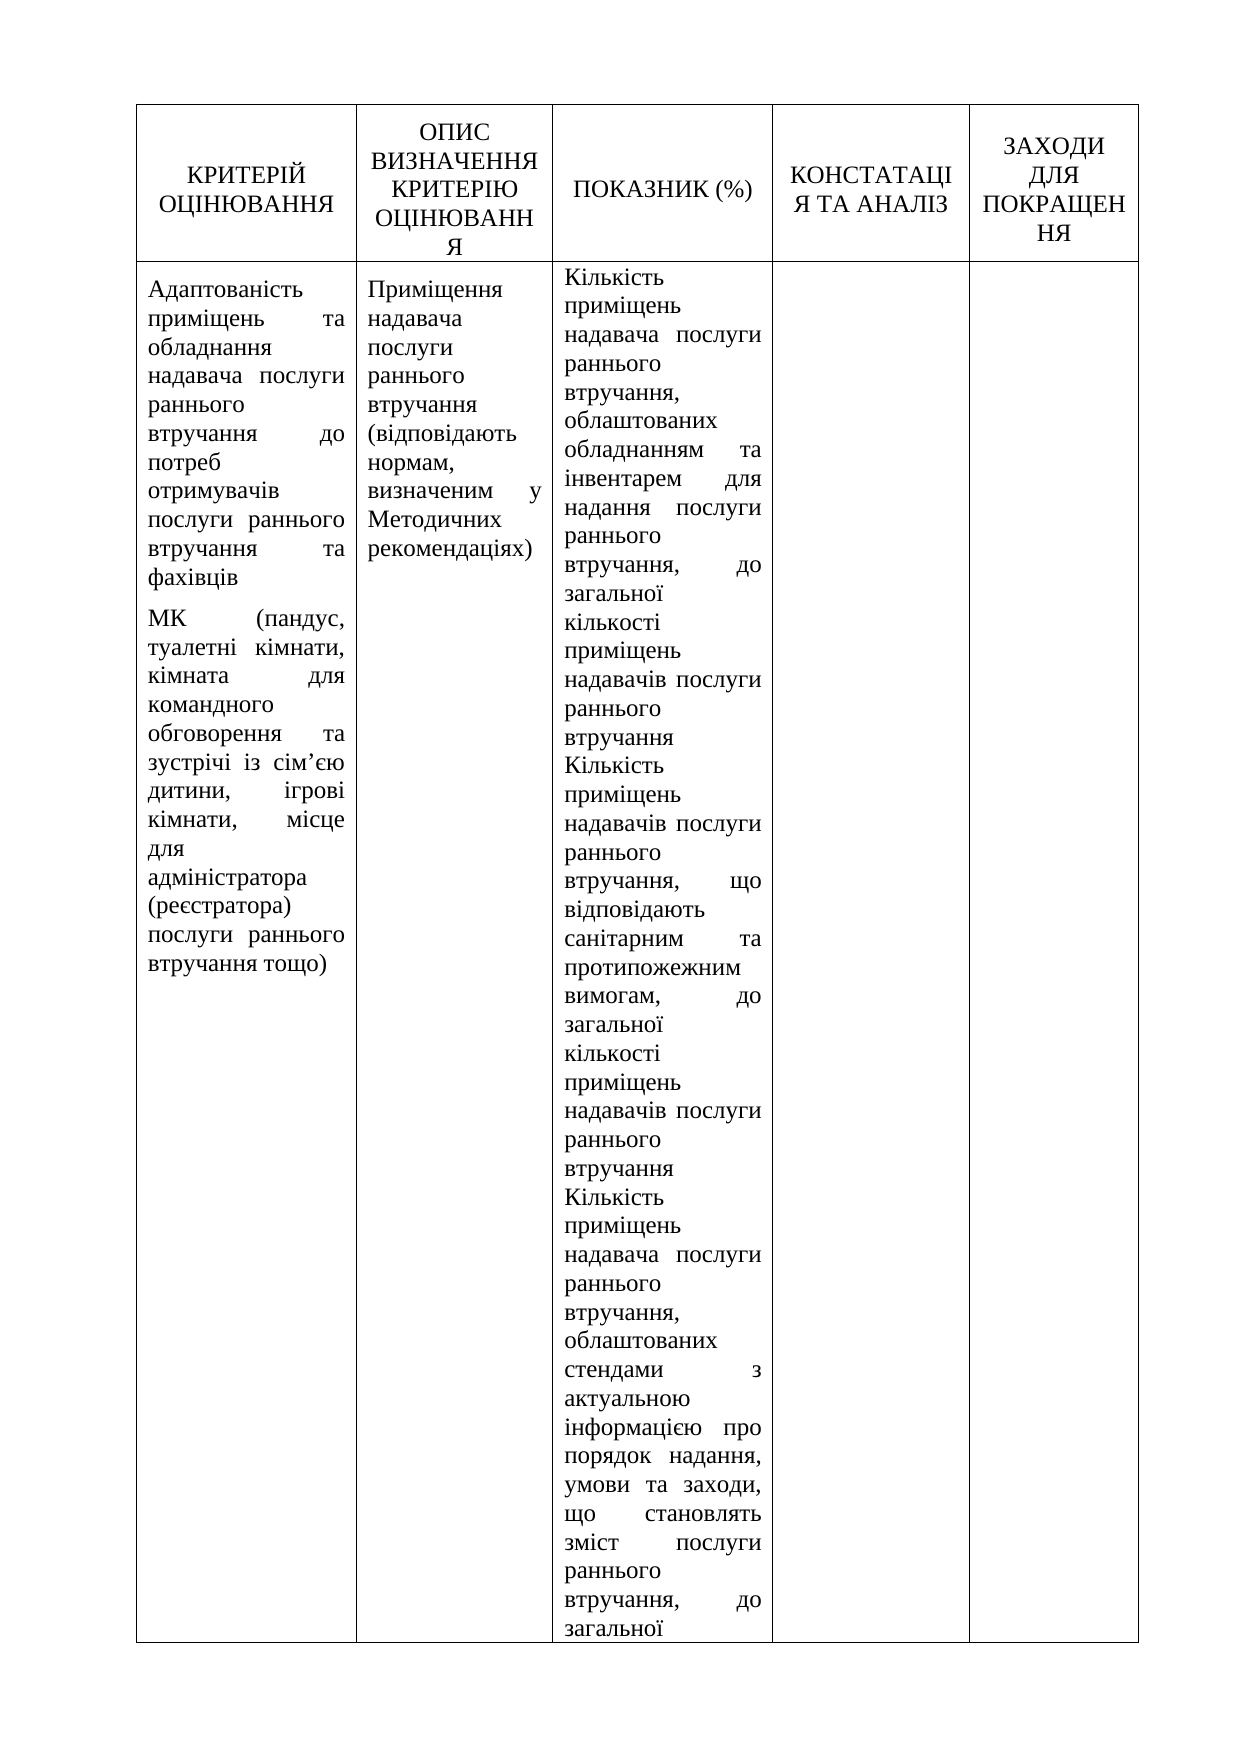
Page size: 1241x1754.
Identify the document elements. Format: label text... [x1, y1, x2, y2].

table_header КРИТЕРІЙ ОЦІНЮВАННЯ [137, 105, 356, 261]
table_header КОНСТАТАЦІЯ ТА АНАЛІЗ [773, 105, 969, 261]
table_header ПОКАЗНИК (%) [553, 105, 772, 261]
table_cell [773, 262, 969, 1642]
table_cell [357, 262, 552, 1642]
table_header ОПИС ВИЗНАЧЕННЯ КРИТЕРІЮ ОЦІНЮВАННЯ [357, 105, 552, 261]
table_header ЗАХОДИ ДЛЯ ПОКРАЩЕННЯ [970, 105, 1138, 261]
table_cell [553, 262, 772, 1642]
table_cell [970, 262, 1138, 1642]
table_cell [137, 262, 356, 1642]
